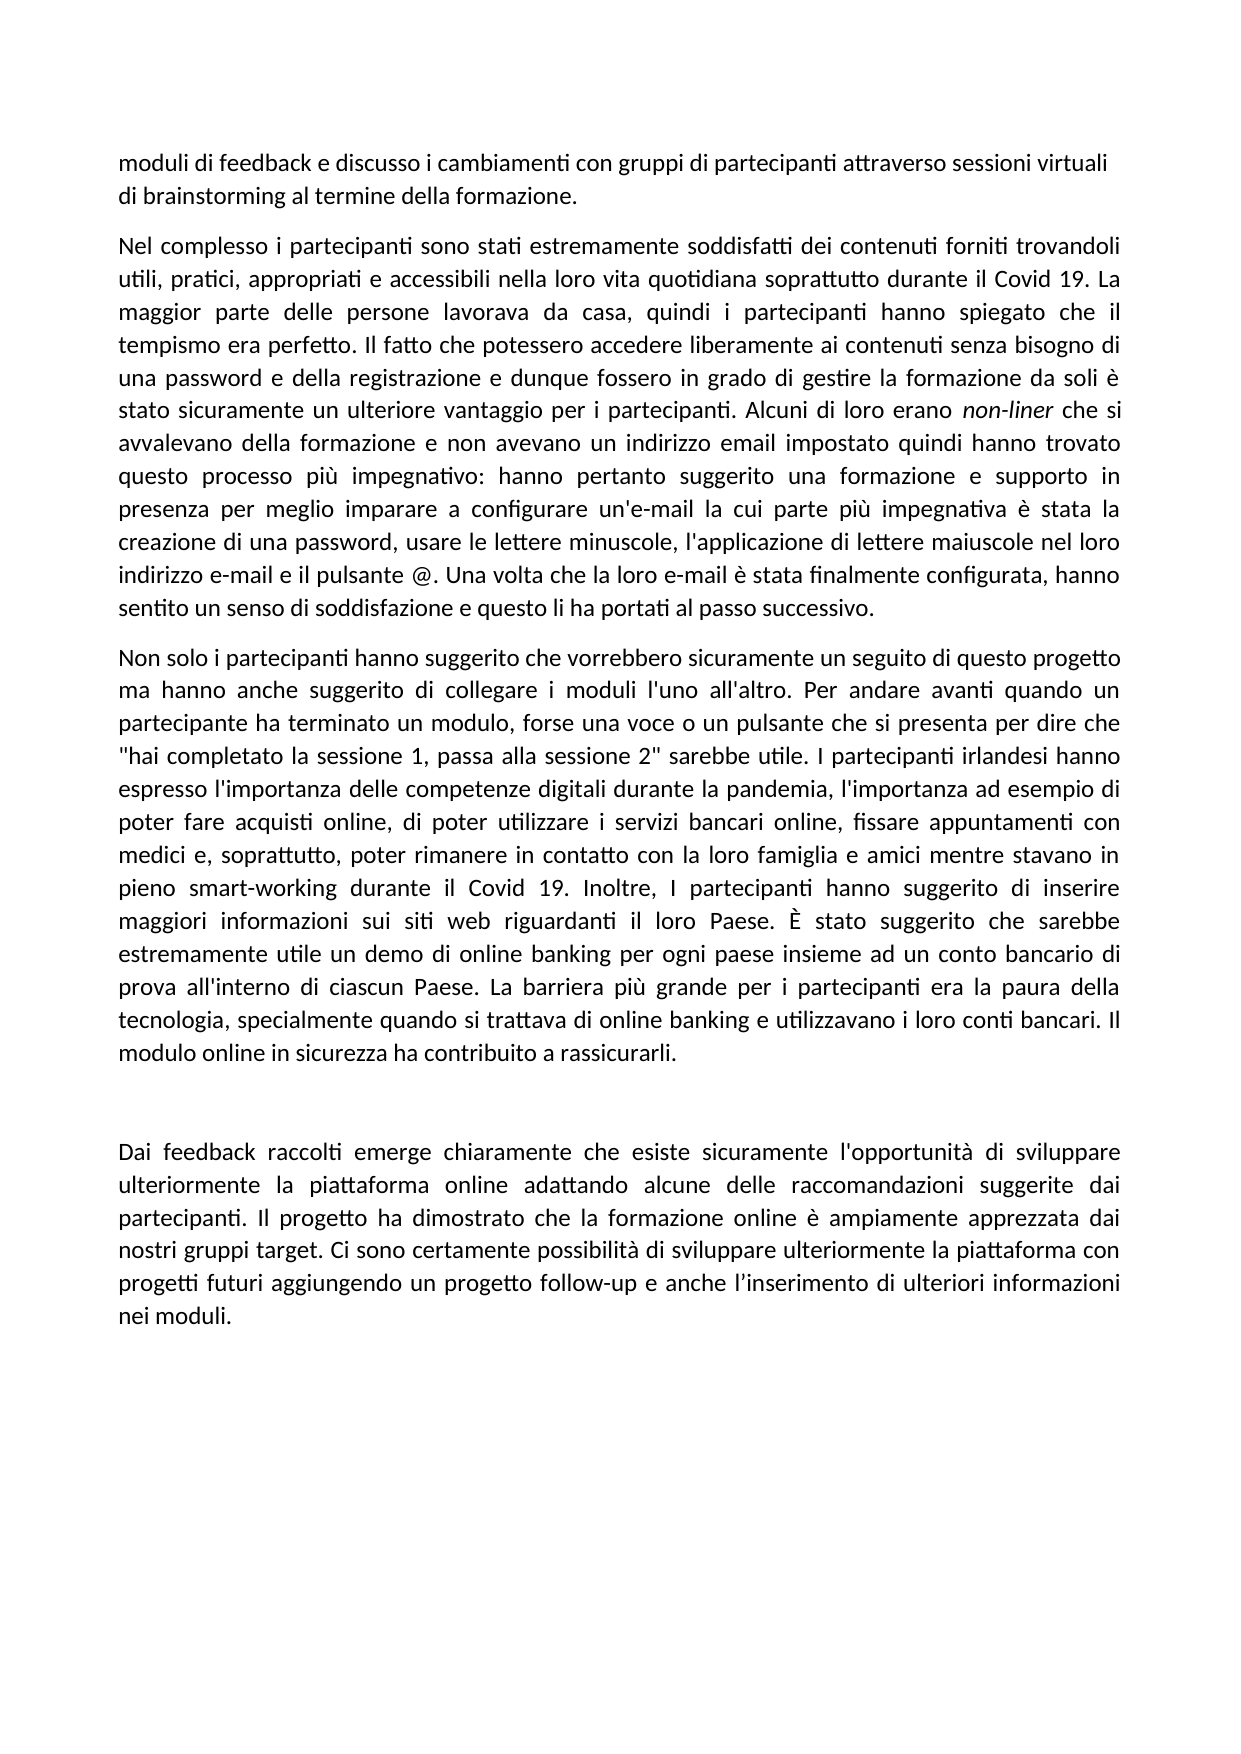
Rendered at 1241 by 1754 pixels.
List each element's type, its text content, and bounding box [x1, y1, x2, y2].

text Nel complesso i partecipanti sono stati estremamente soddisfatti dei contenuti forniti trovandoli utili, pratici, appropriati e accessibili nella loro vita quotidiana soprattutto durante il Covid 19. La maggior parte delle persone lavorava da casa, quindi i partecipanti hanno spiegato che il tempismo era perfetto. Il fatto che potessero accedere liberamente ai contenuti senza bisogno di una password e della registrazione e dunque fossero in grado di gestire la formazione da soli è stato sicuramente un ulteriore vantaggio per i partecipanti. Alcuni di loro erano non-liner che si avvalevano della formazione e non avevano un indirizzo email impostato quindi hanno trovato questo processo più impegnativo: hanno pertanto suggerito una formazione e supporto in presenza per meglio imparare a configurare un'e-mail la cui parte più impegnativa è stata la creazione di una password, usare le lettere minuscole, l'applicazione di lettere maiuscole nel loro indirizzo e-mail e il pulsante @. Una volta che la loro e-mail è stata finalmente configurata, hanno sentito un senso di soddisfazione e questo li ha portati al passo successivo. [118, 230, 1122, 623]
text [118, 148, 1122, 211]
text Non solo i partecipanti hanno suggerito che vorrebbero sicuramente un seguito di questo progetto ma hanno anche suggerito di collegare i moduli l'uno all'altro. Per andare avanti quando un partecipante ha terminato un modulo, forse una voce o un pulsante che si presenta per dire che "hai completato la sessione 1, passa alla sessione 2" sarebbe utile. I partecipanti irlandesi hanno espresso l'importanza delle competenze digitali durante la pandemia, l'importanza ad esempio di poter fare acquisti online, di poter utilizzare i servizi bancari online, fissare appuntamenti con medici e, soprattutto, poter rimanere in contatto con la loro famiglia e amici mentre stavano in pieno smart-working durante il Covid 19. Inoltre, I partecipanti hanno suggerito di inserire maggiori informazioni sui siti web riguardanti il loro Paese. È stato suggerito che sarebbe estremamente utile un demo di online banking per ogni paese insieme ad un conto bancario di prova all'interno di ciascun Paese. La barriera più grande per i partecipanti era la paura della tecnologia, specialmente quando si trattava di online banking e utilizzavano i loro conti bancari. Il modulo online in sicurezza ha contribuito a rassicurarli. [118, 642, 1122, 1067]
text Dai feedback raccolti emerge chiaramente che esiste sicuramente l'opportunità di sviluppare ulteriormente la piattaforma online adattando alcune delle raccomandazioni suggerite dai partecipanti. Il progetto ha dimostrato che la formazione online è ampiamente apprezzata dai nostri gruppi target. Ci sono certamente possibilità di sviluppare ulteriormente la piattaforma con progetti futuri aggiungendo un progetto follow-up e anche l’inserimento di ulteriori informazioni nei moduli. [118, 1136, 1122, 1331]
